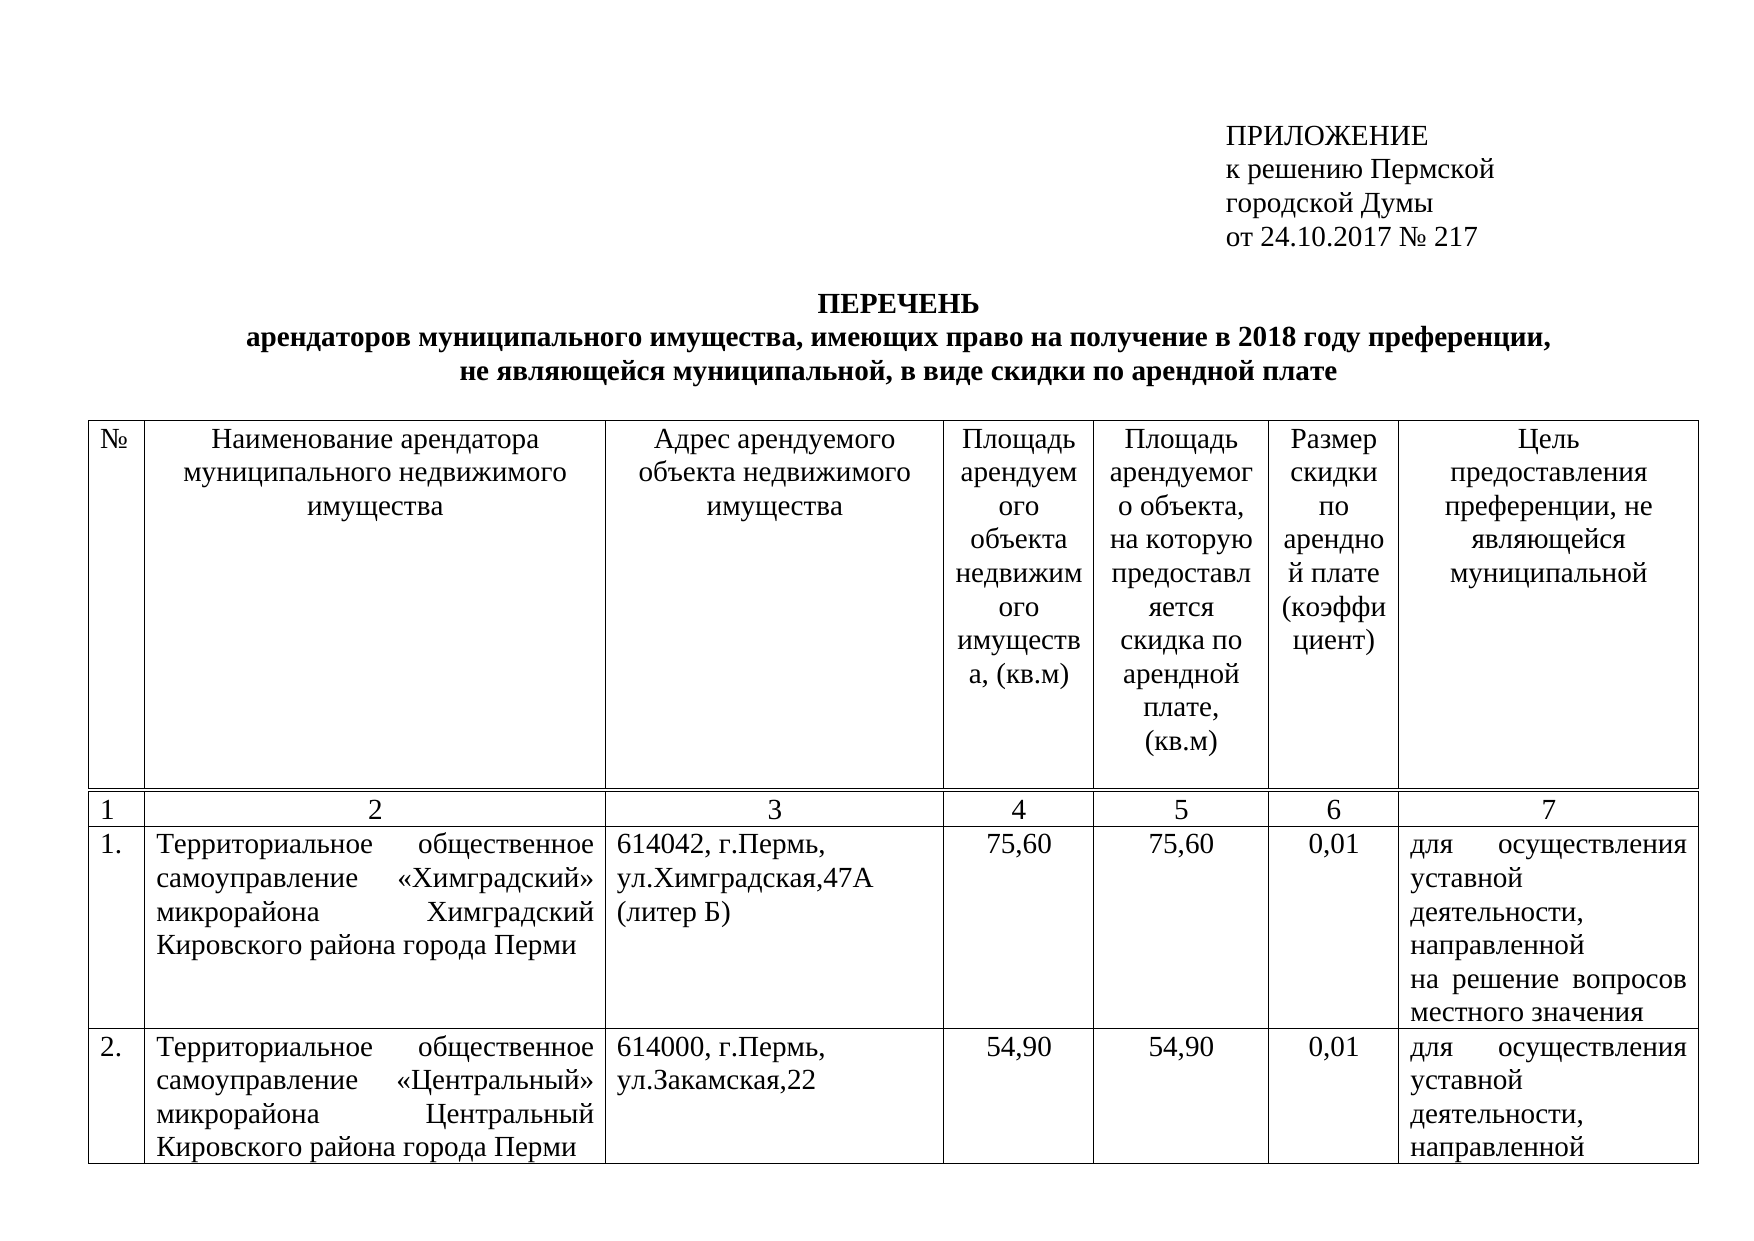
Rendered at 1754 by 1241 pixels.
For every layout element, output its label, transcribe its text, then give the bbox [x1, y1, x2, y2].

table_cell [89, 1029, 144, 1163]
table_header Наименование арендатора муниципального недвижимого имущества [145, 421, 605, 788]
table_cell 75,60 [1094, 827, 1268, 1028]
table_cell 614042, г.Пермь, ул.Химградская,47А (литер Б) [606, 827, 943, 1028]
table_cell 0,01 [1269, 827, 1398, 1028]
text от 24.10.2017 № 217 [1226, 219, 1679, 252]
table_cell 0,01 [1269, 1029, 1398, 1163]
table_header 3 [606, 792, 943, 826]
table_header Размер скидки по арендной плате (коэффициент) [1269, 421, 1398, 788]
table_header 4 [944, 792, 1093, 826]
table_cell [1399, 1029, 1698, 1163]
text не являющейся муниципальной, в виде скидки по арендной плате [118, 353, 1679, 386]
table_cell Территориальное общественное самоуправление «Химградский» микрорайона Химградский Кировского района города Перми [145, 827, 605, 1028]
text арендаторов муниципального имущества, имеющих право на получение в 2018 году преференции, [118, 319, 1679, 353]
text ПЕРЕЧЕНЬ [118, 286, 1679, 319]
table_header № [89, 421, 144, 788]
table_cell 54,90 [1094, 1029, 1268, 1163]
text городской Думы [1226, 185, 1679, 219]
table_header 1 [89, 792, 144, 826]
text к решению Пермской [1226, 152, 1679, 185]
table_header Цель предоставления преференции, не являющейся муниципальной [1399, 421, 1698, 788]
table_header 5 [1094, 792, 1268, 826]
table_header Адрес арендуемого объекта недвижимого имущества [606, 421, 943, 788]
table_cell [145, 1029, 605, 1163]
table_cell для осуществления уставной деятельности, направленной на решение вопросов местного значения [1399, 827, 1698, 1028]
table_cell 54,90 [944, 1029, 1093, 1163]
table_cell 75,60 [944, 827, 1093, 1028]
table_header 2 [145, 792, 605, 826]
table_header 7 [1399, 792, 1698, 826]
table_cell 614000, г.Пермь, ул.Закамская,22 [606, 1029, 943, 1163]
table_header 6 [1269, 792, 1398, 826]
text ПРИЛОЖЕНИЕ [1226, 118, 1679, 152]
table_cell [89, 827, 144, 1028]
table_header Площадь арендуемого объекта недвижимого имущества, (кв.м) [944, 421, 1093, 788]
table_header Площадь арендуемого объекта, на которую предоставляется скидка по арендной плате, (кв.м) [1094, 421, 1268, 788]
